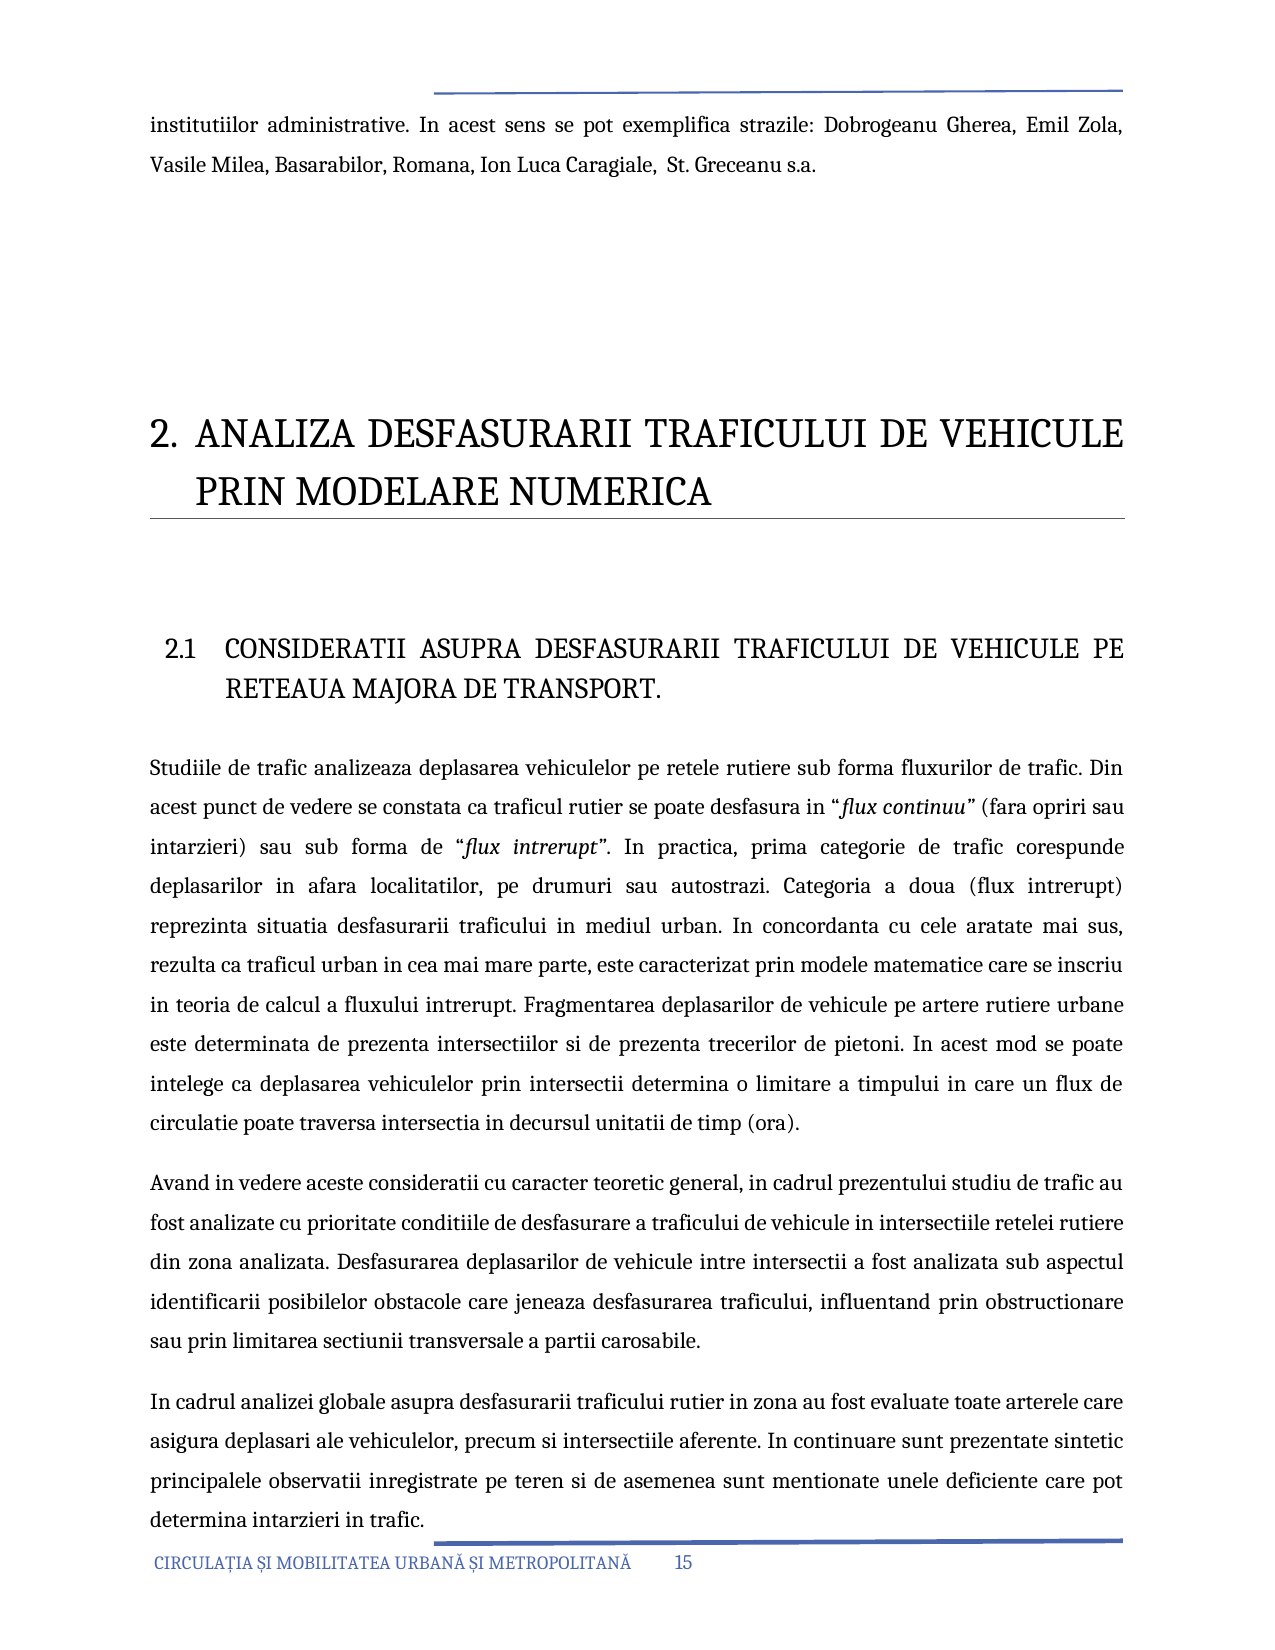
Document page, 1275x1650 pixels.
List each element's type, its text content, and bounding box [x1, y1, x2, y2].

subtitle Consideratii asupra desfasurarii traficului de vehicule pe reteaua majora de transport. [165, 632, 1125, 706]
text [150, 112, 1125, 178]
text Studiile de trafic analizeaza deplasarea vehiculelor pe retele rutiere sub forma fluxurilor de trafic. Din acest punct de vedere se constata ca traficul rutier se poate desfasura in “flux continuu” (fara opriri sau intarzieri) sau sub forma de “flux intrerupt”. In practica, prima categorie de trafic corespunde deplasarilor in afara localitatilor, pe drumuri sau autostrazi. Categoria a doua (flux intrerupt) reprezinta situatia desfasurarii traficului in mediul urban. In concordanta cu cele aratate mai sus, rezulta ca traficul urban in cea mai mare parte, este caracterizat prin modele matematice care se inscriu in teoria de calcul a fluxului intrerupt. Fragmentarea deplasarilor de vehicule pe artere rutiere urbane este determinata de prezenta intersectiilor si de prezenta trecerilor de pietoni. In acest mod se poate intelege ca deplasarea vehiculelor prin intersectii determina o limitare a timpului in care un flux de circulatie poate traversa intersectia in decursul unitatii de timp (ora). [150, 754, 1125, 1136]
subtitle ANALIZA DESFASURARII TRAFICULUI DE VEHICULE PRIN MODELARE NUMERICA [150, 410, 1125, 518]
text Avand in vedere aceste consideratii cu caracter teoretic general, in cadrul prezentului studiu de trafic au fost analizate cu prioritate conditiile de desfasurare a traficului de vehicule in intersectiile retelei rutiere din zona analizata. Desfasurarea deplasarilor de vehicule intre intersectii a fost analizata sub aspectul identificarii posibilelor obstacole care jeneaza desfasurarea traficului, influentand prin obstructionare sau prin limitarea sectiunii transversale a partii carosabile. [150, 1170, 1125, 1354]
text In cadrul analizei globale asupra desfasurarii traficului rutier in zona au fost evaluate toate arterele care asigura deplasari ale vehiculelor, precum si intersectiile aferente. In continuare sunt prezentate sintetic principalele observatii inregistrate pe teren si de asemenea sunt mentionate unele deficiente care pot determina intarzieri in trafic. [150, 1388, 1125, 1533]
